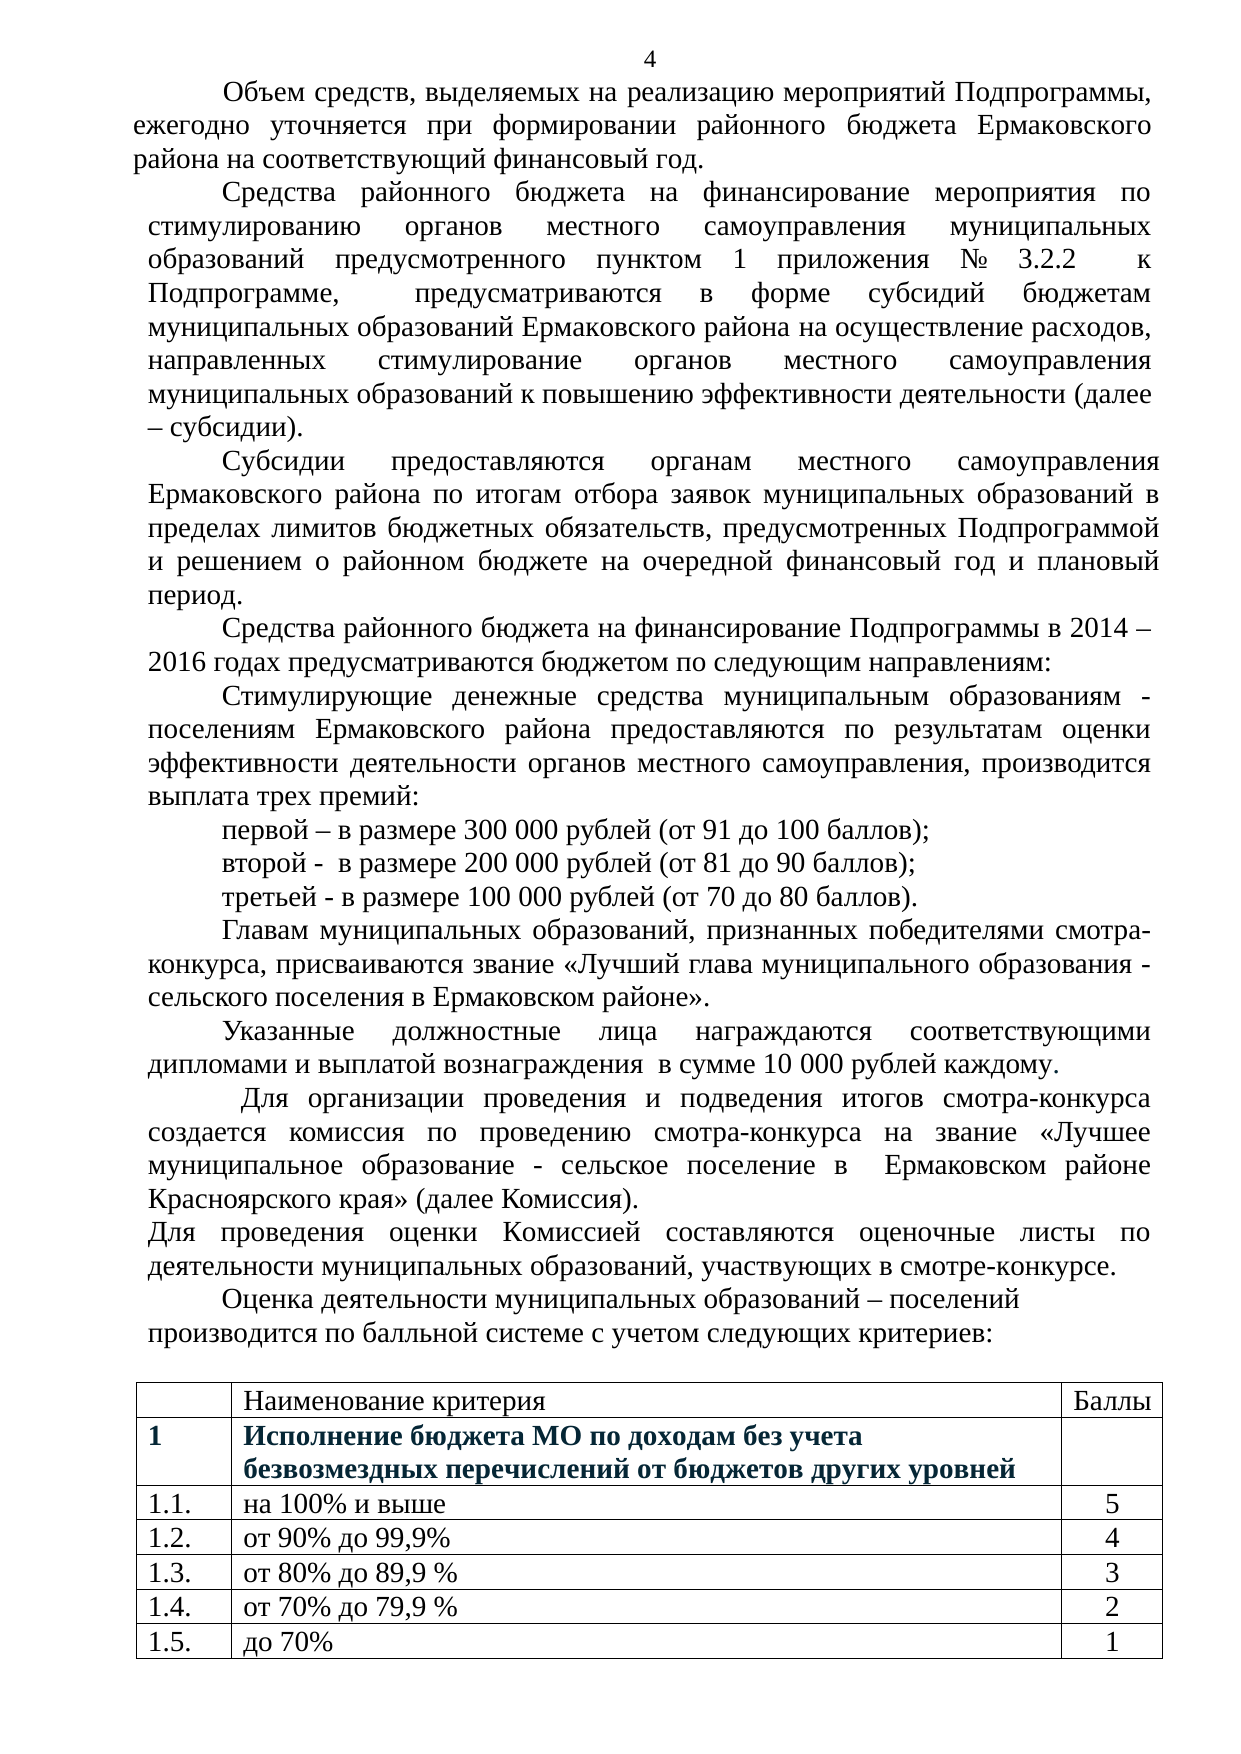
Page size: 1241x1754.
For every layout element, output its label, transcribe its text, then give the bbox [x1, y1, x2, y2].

text Оценка деятельности муниципальных образований – поселений производится по балльной системе с учетом следующих критериев: [148, 1281, 1152, 1348]
table_cell 1.2. [137, 1520, 231, 1554]
table_header Наименование критерия [232, 1383, 1061, 1417]
table_cell 1.5. [137, 1624, 231, 1658]
table_cell 4 [1062, 1520, 1162, 1554]
table_cell от 80% до 89,9 % [232, 1555, 1061, 1588]
text Стимулирующие денежные средства муниципальным образованиям -поселениям Ермаковского района предоставляются по результатам оценки эффективности деятельности органов местного самоуправления, производится выплата трех премий: [148, 678, 1152, 812]
table_header [137, 1383, 231, 1417]
text Объем средств, выделяемых на реализацию мероприятий Подпрограммы, ежегодно уточняется при формировании районного бюджета Ермаковского района на соответствующий финансовый год. [133, 74, 1152, 174]
text Субсидии предоставляются органам местного самоуправления Ермаковского района по итогам отбора заявок муниципальных образований в пределах лимитов бюджетных обязательств, предусмотренных Подпрограммой и решением о районном бюджете на очередной финансовый год и плановый период. [148, 443, 1160, 611]
table_header Баллы [1062, 1383, 1162, 1417]
table_cell на 100% и выше [232, 1486, 1061, 1519]
text Главам муниципальных образований, признанных победителями смотра-конкурса, присваиваются звание «Лучший глава муниципального образования - сельского поселения в Ермаковском районе». [148, 912, 1152, 1013]
text Для проведения оценки Комиссией составляются оценочные листы по деятельности муниципальных образований, участвующих в смотре-конкурсе. [148, 1214, 1152, 1281]
table_cell 1 [137, 1418, 231, 1485]
text Средства районного бюджета на финансирование мероприятия по стимулированию органов местного самоуправления муниципальных образований предусмотренного пунктом 1 приложения № 3.2.2 к Подпрограмме, предусматриваются в форме субсидий бюджетам муниципальных образований Ермаковского района на осуществление расходов, направленных стимулирование органов местного самоуправления муниципальных образований к повышению эффективности деятельности (далее – субсидии). [148, 174, 1152, 443]
table_cell 2 [1062, 1590, 1162, 1623]
text первой – в размере 300 000 рублей (от 91 до 100 баллов); [148, 812, 1152, 845]
table_cell 1.4. [137, 1590, 231, 1623]
table_cell до 70% [232, 1624, 1061, 1658]
table_cell 5 [1062, 1486, 1162, 1519]
table_cell от 70% до 79,9 % [232, 1590, 1061, 1623]
table_cell от 90% до 99,9% [232, 1520, 1061, 1554]
table_cell Исполнение бюджета МО по доходам без учета безвозмездных перечислений от бюджетов других уровней [232, 1418, 1061, 1485]
text Для организации проведения и подведения итогов смотра-конкурса создается комиссия по проведению смотра-конкурса на звание «Лучшее муниципальное образование - сельское поселение в Ермаковском районе Красноярского края» (далее Комиссия). [148, 1080, 1152, 1214]
table_cell 3 [1062, 1555, 1162, 1588]
table_cell 1 [1062, 1624, 1162, 1658]
text Средства районного бюджета на финансирование Подпрограммы в 2014 – 2016 годах предусматриваются бюджетом по следующим направлениям: [148, 611, 1152, 678]
table_cell 1.3. [137, 1555, 231, 1588]
text второй - в размере 200 000 рублей (от 81 до 90 баллов); [148, 845, 1152, 879]
text Указанные должностные лица награждаются соответствующими дипломами и выплатой вознаграждения в сумме 10 000 рублей каждому. [148, 1013, 1152, 1080]
text третьей - в размере 100 000 рублей (от 70 до 80 баллов). [148, 879, 1152, 912]
table_cell 1.1. [137, 1486, 231, 1519]
table_cell [1062, 1418, 1162, 1485]
